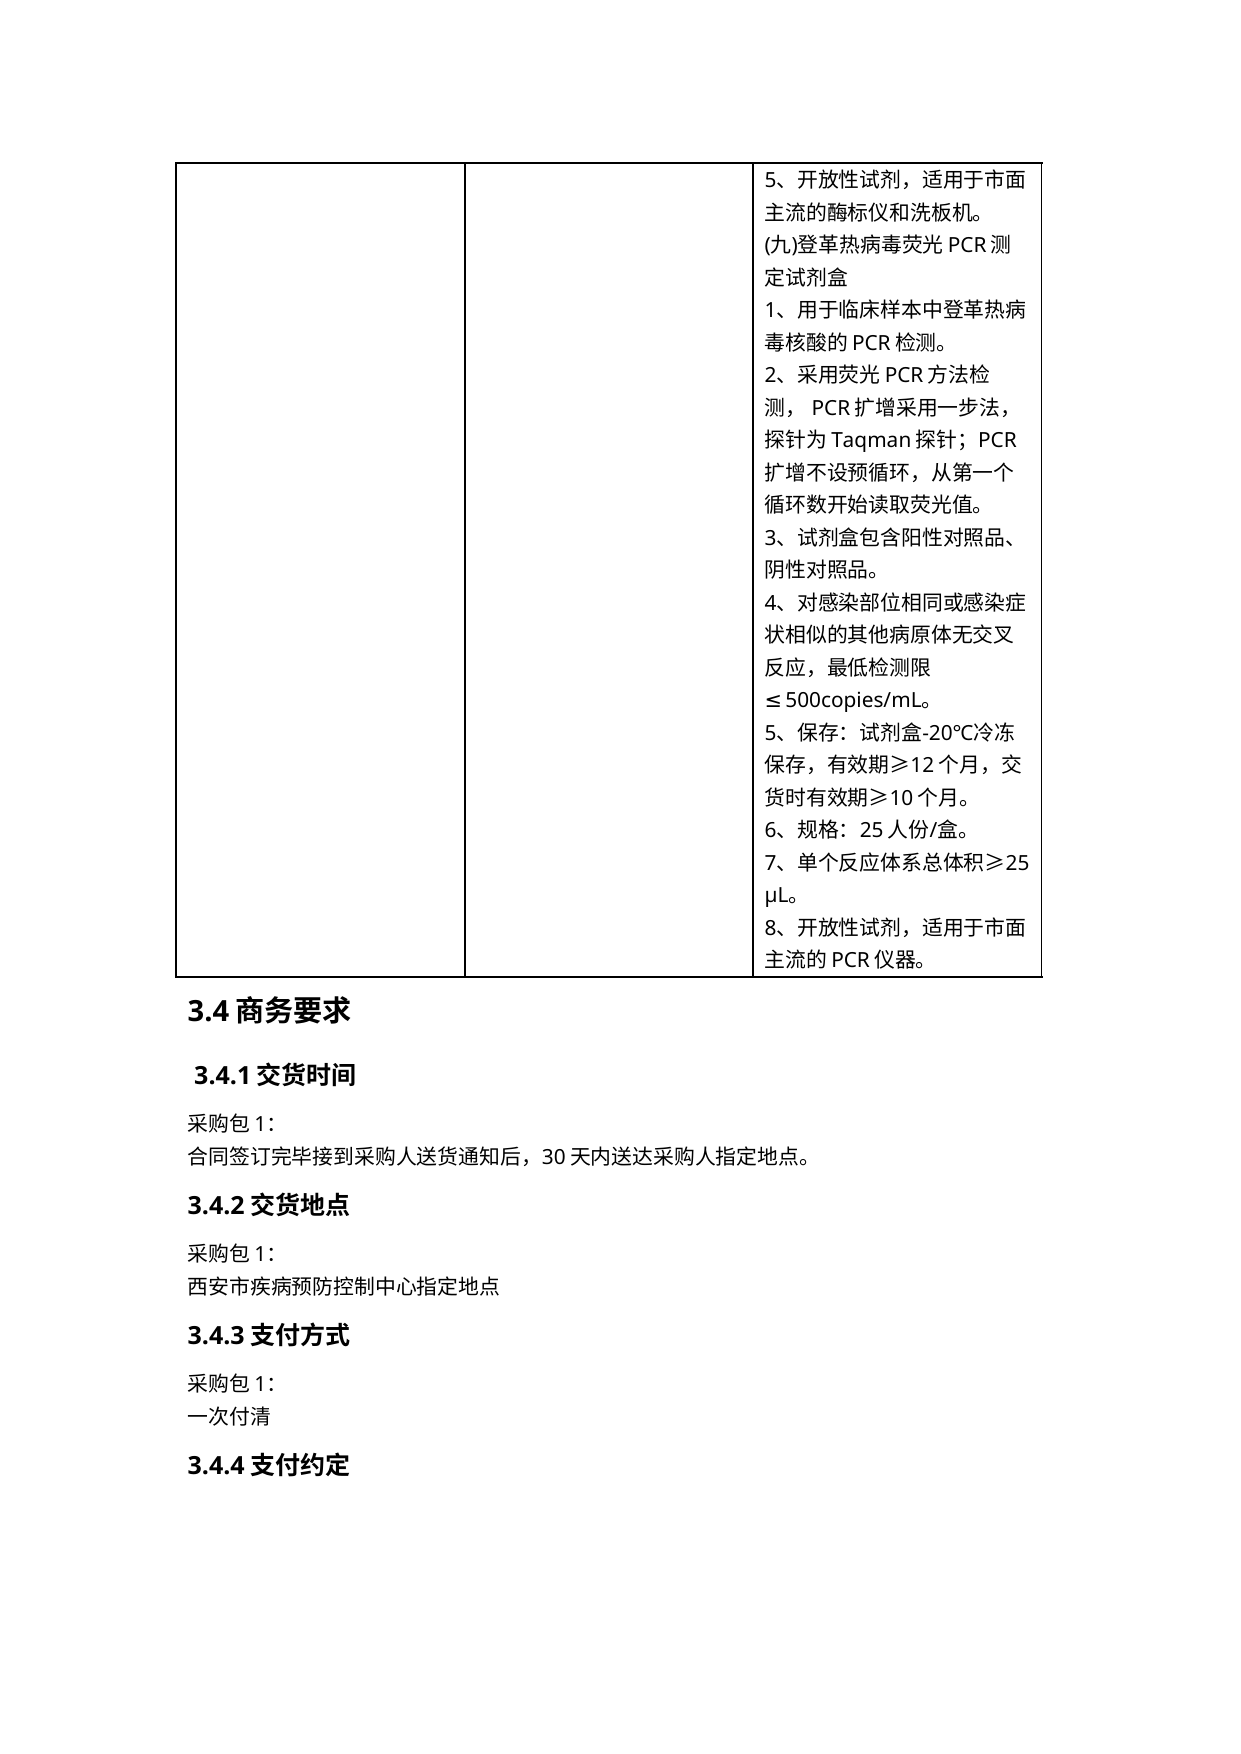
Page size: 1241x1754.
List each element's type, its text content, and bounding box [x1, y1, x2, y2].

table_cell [754, 164, 1041, 976]
text 采购包1： [187, 1108, 1053, 1140]
text 3.4.2交货地点 [187, 1173, 1053, 1238]
text 采购包1： [187, 1368, 1053, 1400]
text 采购包1： [187, 1238, 1053, 1270]
text 3.4.1交货时间 [187, 1043, 1053, 1108]
text 合同签订完毕接到采购人送货通知后，30天内送达采购人指定地点。 [187, 1140, 1053, 1173]
text 3.4.4支付约定 [187, 1433, 1053, 1498]
text 一次付清 [187, 1400, 1053, 1433]
table_cell 1 [177, 164, 464, 976]
text 西安市疾病预防控制中心指定地点 [187, 1270, 1053, 1303]
text 3.4.3支付方式 [187, 1303, 1053, 1368]
table_cell [466, 164, 752, 976]
text 3.4商务要求 [187, 978, 1053, 1043]
